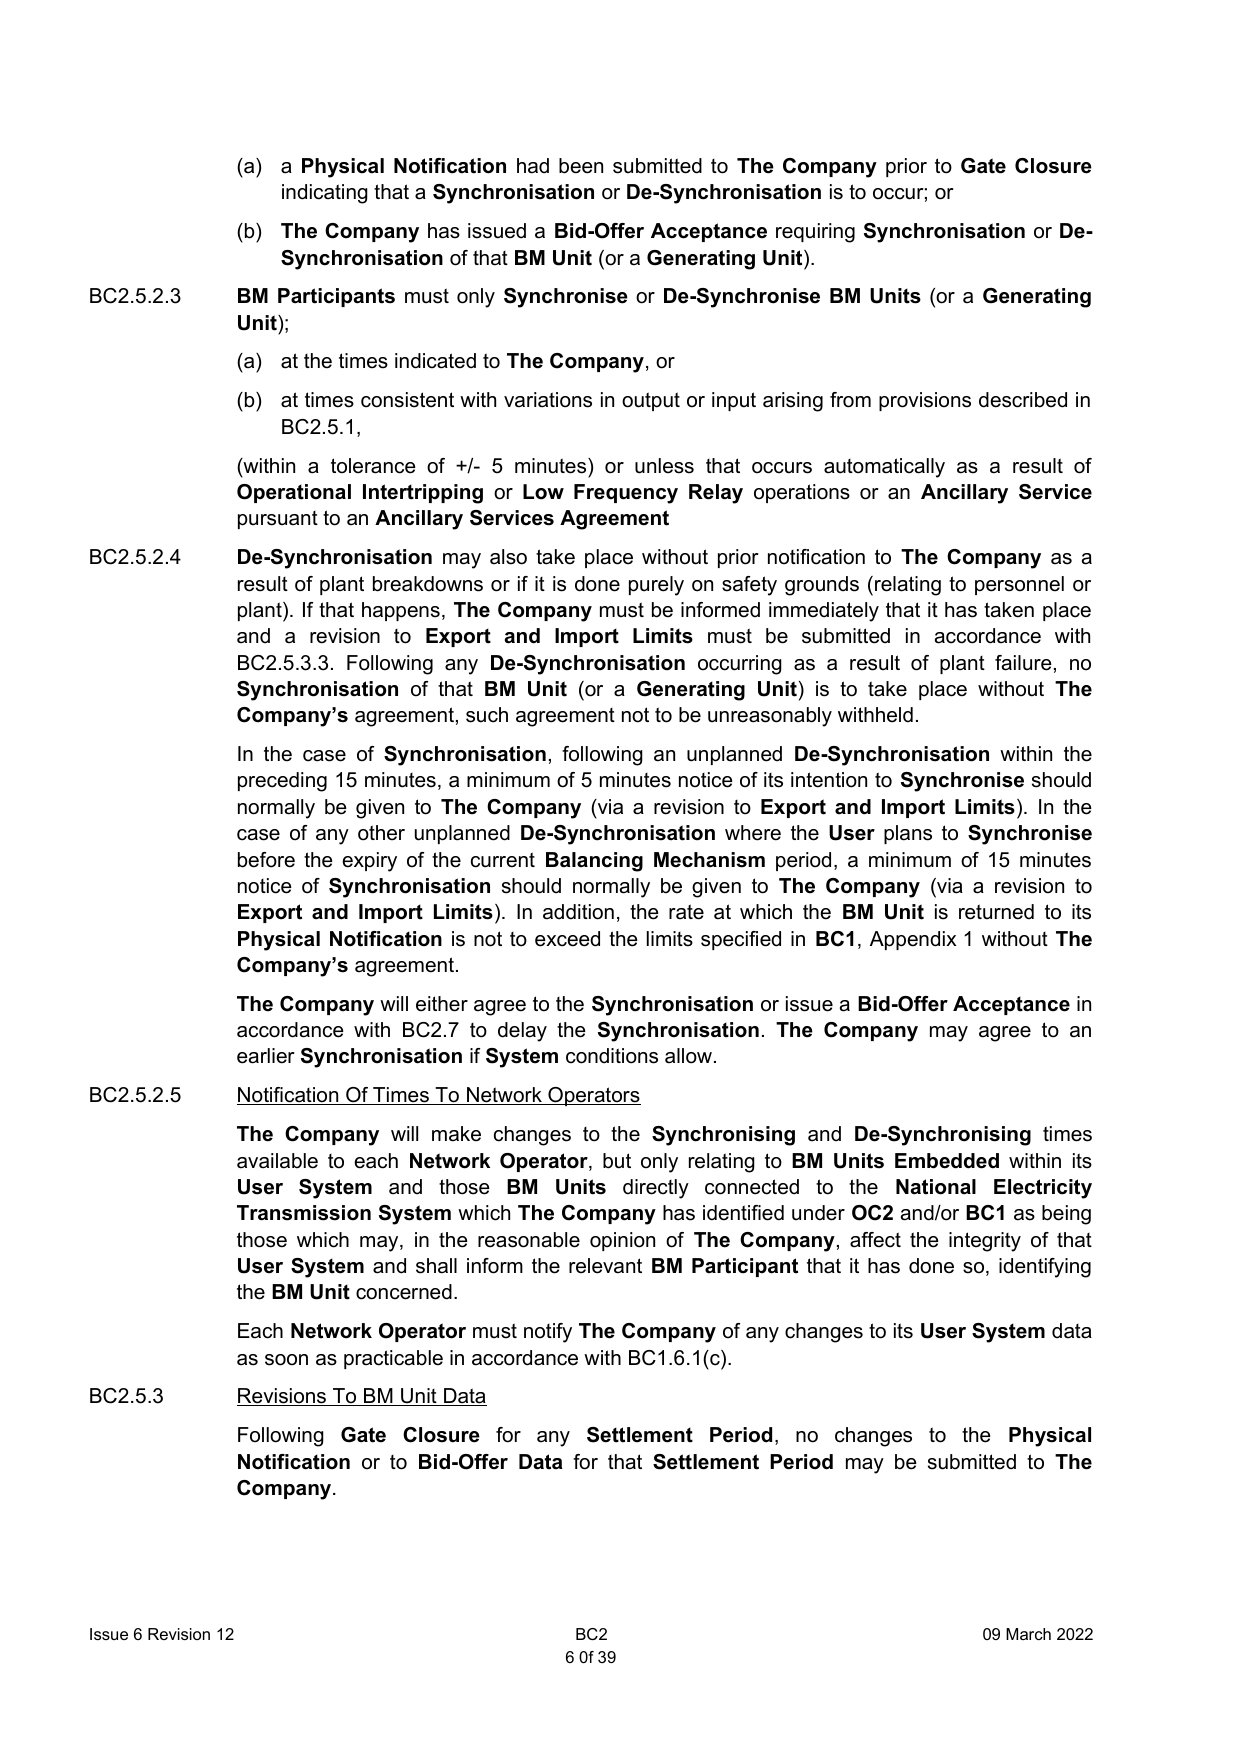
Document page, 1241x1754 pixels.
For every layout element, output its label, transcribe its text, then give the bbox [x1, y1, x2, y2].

text (b) The Company has issued a Bid-Offer Acceptance requiring Synchronisation or De-Synchronisation of that BM Unit (or a Generating Unit). [236, 219, 1092, 269]
text Each Network Operator must notify The Company of any changes to its User System data as soon as practicable in accordance with BC1.6.1(c). [89, 1319, 1092, 1369]
text BC2.5.2.4 De-Synchronisation may also take place without prior notification to The Company as a result of plant breakdowns or if it is done purely on safety grounds (relating to personnel or plant). If that happens, The Company must be informed immediately that it has taken place and a revision to Export and Import Limits must be submitted in accordance with BC2.5.3.3. Following any De-Synchronisation occurring as a result of plant failure, no Synchronisation of that BM Unit (or a Generating Unit) is to take place without The Company’s agreement, such agreement not to be unreasonably withheld. [89, 545, 1092, 727]
text (a) a Physical Notification had been submitted to The Company prior to Gate Closure indicating that a Synchronisation or De-Synchronisation is to occur; or [236, 154, 1092, 204]
text Following Gate Closure for any Settlement Period, no changes to the Physical Notification or to Bid-Offer Data for that Settlement Period may be submitted to The Company. [89, 1423, 1092, 1500]
text In the case of Synchronisation, following an unplanned De-Synchronisation within the preceding 15 minutes, a minimum of 5 minutes notice of its intention to Synchronise should normally be given to The Company (via a revision to Export and Import Limits). In the case of any other unplanned De-Synchronisation where the User plans to Synchronise before the expiry of the current Balancing Mechanism period, a minimum of 15 minutes notice of Synchronisation should normally be given to The Company (via a revision to Export and Import Limits). In addition, the rate at which the BM Unit is returned to its Physical Notification is not to exceed the limits specified in BC1, Appendix 1 without The Company’s agreement. [89, 742, 1092, 977]
text (within a tolerance of +/- 5 minutes) or unless that occurs automatically as a result of Operational Intertripping or Low Frequency Relay operations or an Ancillary Service pursuant to an Ancillary Services Agreement [89, 453, 1092, 530]
text The Company will either agree to the Synchronisation or issue a Bid-Offer Acceptance in accordance with BC2.7 to delay the Synchronisation. The Company may agree to an earlier Synchronisation if System conditions allow. [89, 992, 1092, 1068]
text (b) at times consistent with variations in output or input arising from provisions described in BC2.5.1, [236, 388, 1092, 438]
text BC2.5.2.3 BM Participants must only Synchronise or De-Synchronise BM Units (or a Generating Unit); [89, 284, 1092, 334]
text BC2.5.3 Revisions To BM Unit Data [89, 1384, 1092, 1408]
text BC2.5.2.5 Notification Of Times To Network Operators [89, 1083, 1092, 1107]
text (a) at the times indicated to The Company, or [236, 349, 1092, 373]
text The Company will make changes to the Synchronising and De-Synchronising times available to each Network Operator, but only relating to BM Units Embedded within its User System and those BM Units directly connected to the National Electricity Transmission System which The Company has identified under OC2 and/or BC1 as being those which may, in the reasonable opinion of The Company, affect the integrity of that User System and shall inform the relevant BM Participant that it has done so, identifying the BM Unit concerned. [89, 1122, 1092, 1304]
